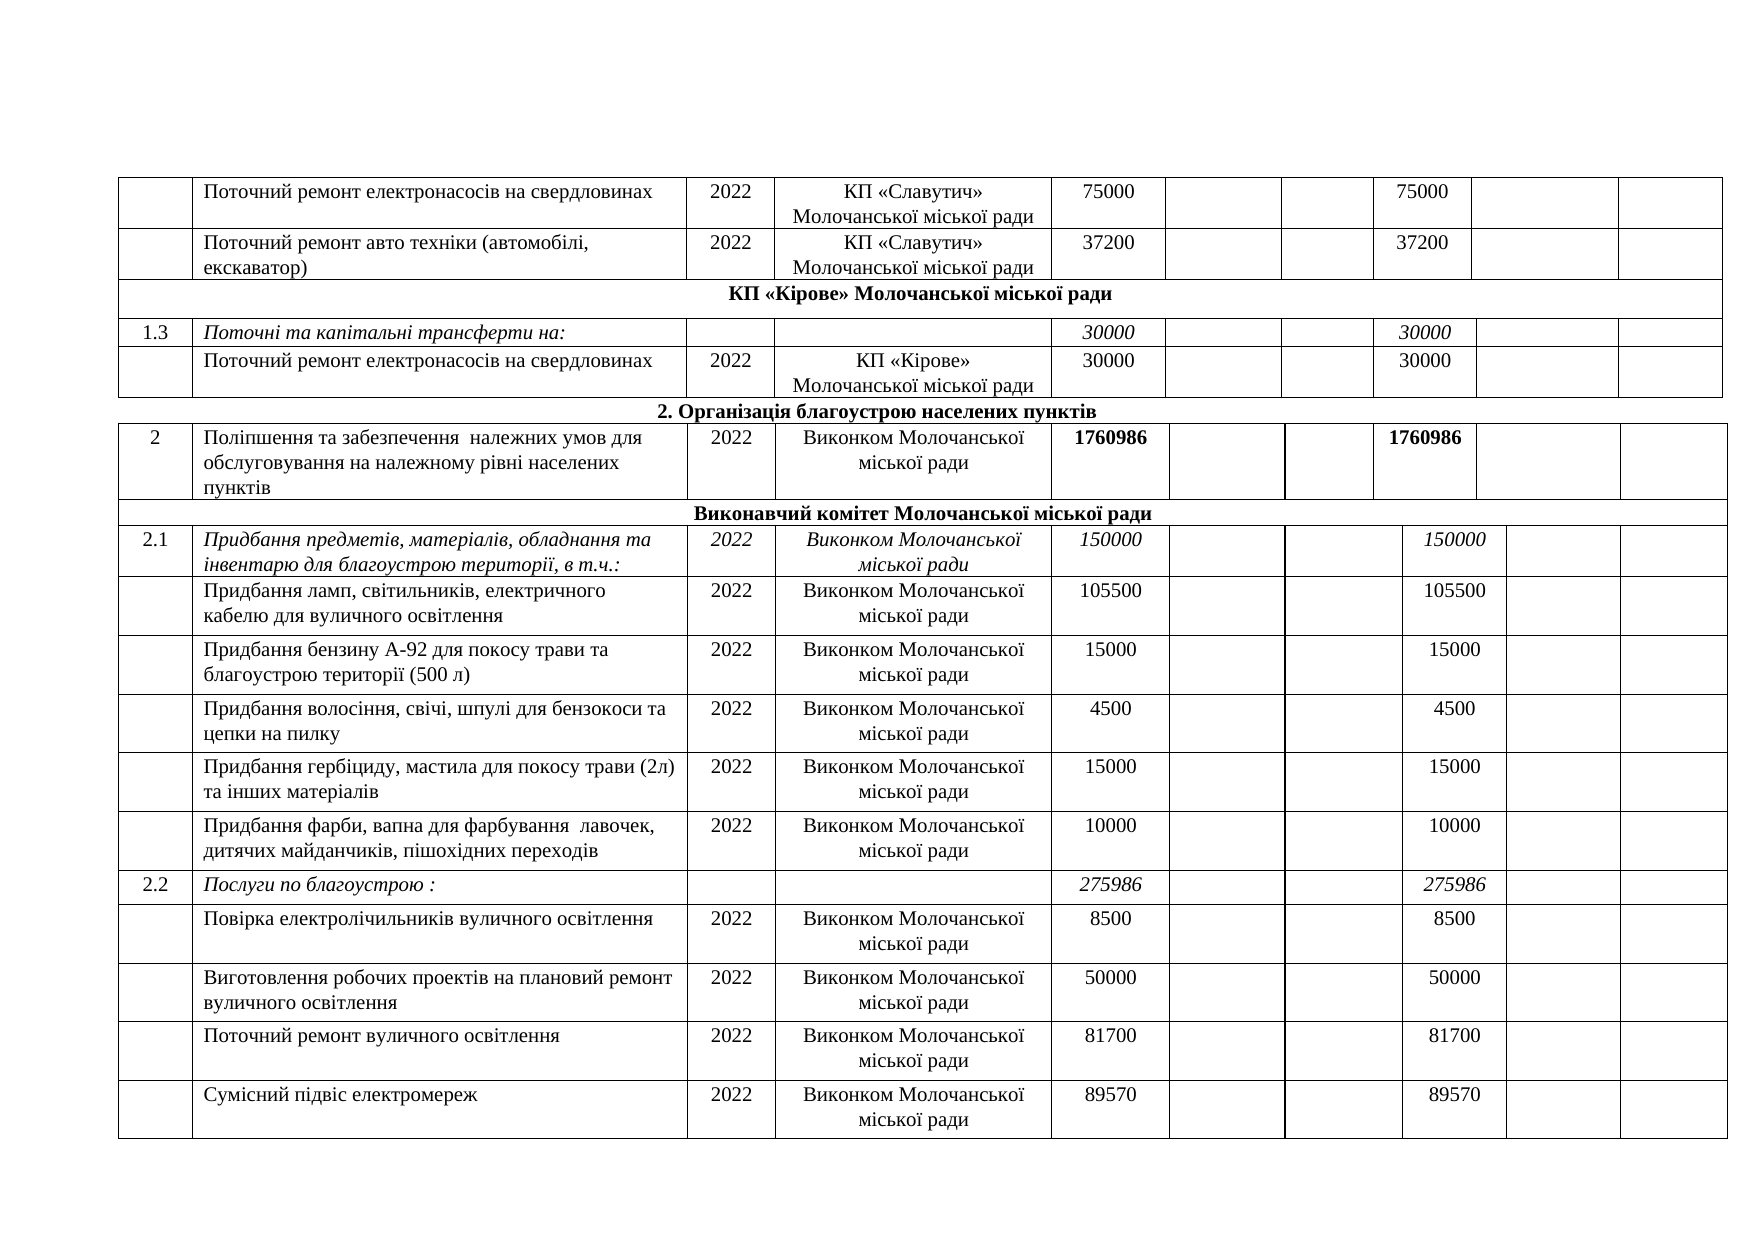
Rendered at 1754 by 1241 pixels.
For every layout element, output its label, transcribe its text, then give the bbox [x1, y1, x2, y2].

table_cell 8500 [1052, 905, 1169, 963]
table_cell Виконком Молочанської міської ради [776, 1022, 1051, 1080]
table_cell [1166, 319, 1281, 346]
table_header 1760986 [1052, 424, 1169, 499]
table_cell 2022 [688, 577, 775, 634]
table_cell 2022 [688, 812, 775, 870]
table_cell [1282, 229, 1373, 279]
table_cell [1621, 695, 1727, 752]
table_cell Виконком Молочанської міської ради [776, 636, 1051, 693]
table_cell [1170, 1022, 1284, 1080]
table_cell 2022 [688, 964, 775, 1021]
table_header [1621, 424, 1727, 499]
table_cell [1507, 695, 1620, 752]
table_cell [119, 636, 192, 693]
table_cell 15000 [1403, 753, 1506, 811]
table_cell [1619, 229, 1722, 279]
table_cell [1170, 636, 1284, 693]
table_cell [1621, 871, 1727, 904]
table_cell [1621, 636, 1727, 693]
table_cell [1621, 753, 1727, 811]
table_cell [1619, 347, 1722, 397]
table_cell 10000 [1403, 812, 1506, 870]
table_cell Виконком Молочанської міської ради [776, 812, 1051, 870]
table_cell 150000 [1052, 526, 1169, 576]
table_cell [776, 1081, 1051, 1138]
table_cell [1286, 753, 1402, 811]
table_cell [119, 577, 192, 634]
table_cell 50000 [1403, 964, 1506, 1021]
table_cell 50000 [1052, 964, 1169, 1021]
table_cell [1166, 347, 1281, 397]
table_cell Придбання предметів, матеріалів, обладнання та інвентарю для благоустрою території, в т.ч.: [193, 526, 687, 576]
table_cell Придбання ламп, світильників, електричного кабелю для вуличного освітлення [193, 577, 687, 634]
table_cell [1507, 905, 1620, 963]
table_cell 2022 [687, 347, 774, 397]
table_cell [119, 964, 192, 1021]
table_cell 2022 [688, 636, 775, 693]
table_cell [1286, 871, 1402, 904]
table_cell [1170, 577, 1284, 634]
table_cell [119, 812, 192, 870]
table_cell 37200 [1374, 229, 1471, 279]
table_cell Придбання фарби, вапна для фарбування лавочек, дитячих майданчиків, пішохідних переходів [193, 812, 687, 870]
table_cell Виконком Молочанської міської ради [776, 577, 1051, 634]
table_cell [1170, 526, 1284, 576]
table_cell КП «Славутич» Молочанської міської ради [775, 229, 1051, 279]
table_cell [1286, 905, 1402, 963]
table_cell Сумісний підвіс електромереж [193, 1081, 687, 1138]
table_cell 2.2 [119, 871, 192, 904]
table_cell [1166, 178, 1281, 228]
table_cell [688, 871, 775, 904]
table_cell КП «Кірове» Молочанської міської ради [119, 280, 1722, 318]
table_cell [1286, 695, 1402, 752]
table_cell [1170, 695, 1284, 752]
table_header 1760986 [1374, 424, 1476, 499]
table_cell [1286, 577, 1402, 634]
table_cell Виконавчий комітет Молочанської міської ради [119, 500, 1727, 525]
table_cell Виконком Молочанської міської ради [776, 695, 1051, 752]
table_cell Послуги по благоустрою : [193, 871, 687, 904]
table_header 2022 [688, 424, 775, 499]
table_cell [1507, 812, 1620, 870]
table_cell [1507, 964, 1620, 1021]
table_cell 2022 [687, 229, 774, 279]
table_cell 89570 [1052, 1081, 1169, 1138]
table_cell [119, 229, 192, 279]
table_cell 8500 [1403, 905, 1506, 963]
table_cell 2022 [688, 1081, 775, 1138]
table_cell [1621, 1022, 1727, 1080]
table_cell [776, 871, 1051, 904]
table_cell 30000 [1374, 319, 1476, 346]
table_cell [1170, 753, 1284, 811]
table_cell 4500 [1052, 695, 1169, 752]
table_cell 75000 [1374, 178, 1471, 228]
table_cell 30000 [1052, 347, 1165, 397]
table_cell Придбання гербіциду, мастила для покосу трави (2л) та інших матеріалів [193, 753, 687, 811]
table_cell [1507, 526, 1620, 576]
table_cell Повірка електролічильників вуличного освітлення [193, 905, 687, 963]
table_cell Поточний ремонт вуличного освітлення [193, 1022, 687, 1080]
table_cell [1619, 178, 1722, 228]
table_cell 2022 [688, 905, 775, 963]
table_cell 75000 [1052, 178, 1165, 228]
table_cell 2.1 [119, 526, 192, 576]
table_cell 15000 [1052, 636, 1169, 693]
table_header [1170, 424, 1284, 499]
table_cell Виготовлення робочих проектів на плановий ремонт вуличного освітлення [193, 964, 687, 1021]
table_cell [1170, 871, 1284, 904]
table_cell [1282, 178, 1373, 228]
table_cell 2022 [687, 178, 774, 228]
table_header [1477, 424, 1620, 499]
table_cell [1621, 964, 1727, 1021]
table_cell 15000 [1403, 636, 1506, 693]
table_cell 10000 [1052, 812, 1169, 870]
table_cell 2022 [688, 1022, 775, 1080]
table_cell Придбання бензину А-92 для покосу трави та благоустрою території () [193, 636, 687, 693]
table_cell 89570 [1403, 1081, 1506, 1138]
table_cell 105500 [1403, 577, 1506, 634]
table_cell Виконком Молочанської міської ради [776, 526, 1051, 576]
table_cell [1477, 319, 1618, 346]
table_cell [1619, 319, 1722, 346]
table_cell [687, 319, 774, 346]
table_cell [1507, 871, 1620, 904]
table_cell [1286, 1081, 1402, 1138]
table_cell [1282, 319, 1373, 346]
table_cell [1507, 577, 1620, 634]
table_cell [119, 905, 192, 963]
table_cell 15000 [1052, 753, 1169, 811]
table_cell Придбання волосіння, свічі, шпулі для бензокоси та цепки на пилку [193, 695, 687, 752]
table_cell [1621, 905, 1727, 963]
table_cell [775, 319, 1051, 346]
table_cell 275986 [1052, 871, 1169, 904]
table_header 2 [119, 424, 192, 499]
table_cell КП «Славутич» Молочанської міської ради [775, 178, 1051, 228]
table_cell [1507, 753, 1620, 811]
table_cell 4500 [1403, 695, 1506, 752]
table_cell Виконком Молочанської міської ради [776, 964, 1051, 1021]
table_cell [1286, 964, 1402, 1021]
table_cell 150000 [1403, 526, 1506, 576]
table_cell Виконком Молочанської міської ради [776, 905, 1051, 963]
table_cell 105500 [1052, 577, 1169, 634]
table_cell [1507, 1022, 1620, 1080]
table_cell [1170, 905, 1284, 963]
table_cell 30000 [1374, 347, 1476, 397]
table_cell Поточні та капітальні трансферти на: [193, 319, 686, 346]
table_header Поліпшення та забезпечення належних умов для обслуговування на належному рівні населених пунктів [193, 424, 687, 499]
table_cell [1477, 347, 1618, 397]
table_cell [1507, 1081, 1620, 1138]
table_cell [119, 178, 192, 228]
table_cell [1286, 636, 1402, 693]
table_header Виконком Молочанської міської ради [776, 424, 1051, 499]
table_cell Виконком Молочанської міської ради [776, 753, 1051, 811]
table_cell [119, 347, 192, 397]
table_cell [1286, 1022, 1402, 1080]
table_cell [1621, 812, 1727, 870]
table_cell [1170, 964, 1284, 1021]
table_cell 2022 [688, 526, 775, 576]
table_cell [1166, 229, 1281, 279]
table_cell Поточний ремонт електронасосів на свердловинах [193, 178, 686, 228]
table_cell 81700 [1052, 1022, 1169, 1080]
table_cell [1170, 1081, 1284, 1138]
table_cell [1472, 178, 1618, 228]
table_cell 37200 [1052, 229, 1165, 279]
table_cell 81700 [1403, 1022, 1506, 1080]
table_cell 2022 [688, 695, 775, 752]
table_cell [1170, 812, 1284, 870]
table_cell [1282, 347, 1373, 397]
table_cell [119, 1081, 192, 1138]
table_cell 2022 [688, 753, 775, 811]
table_cell КП «Кірове» Молочанської міської ради [775, 347, 1051, 397]
table_cell [1507, 636, 1620, 693]
table_cell 30000 [1052, 319, 1165, 346]
table_cell 275986 [1403, 871, 1506, 904]
table_cell [1621, 577, 1727, 634]
table_cell [1621, 1081, 1727, 1138]
table_cell 1.3 [119, 319, 192, 346]
table_cell [119, 1022, 192, 1080]
table_cell [1472, 229, 1618, 279]
table_cell Поточний ремонт електронасосів на свердловинах [193, 347, 686, 397]
table_cell [119, 753, 192, 811]
table_cell [1286, 812, 1402, 870]
table_header [1286, 424, 1373, 499]
table_cell [1621, 526, 1727, 576]
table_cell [193, 229, 686, 279]
text 2. Організація благоустрою населених пунктів [118, 398, 1636, 423]
table_cell [1286, 526, 1402, 576]
table_cell [119, 695, 192, 752]
